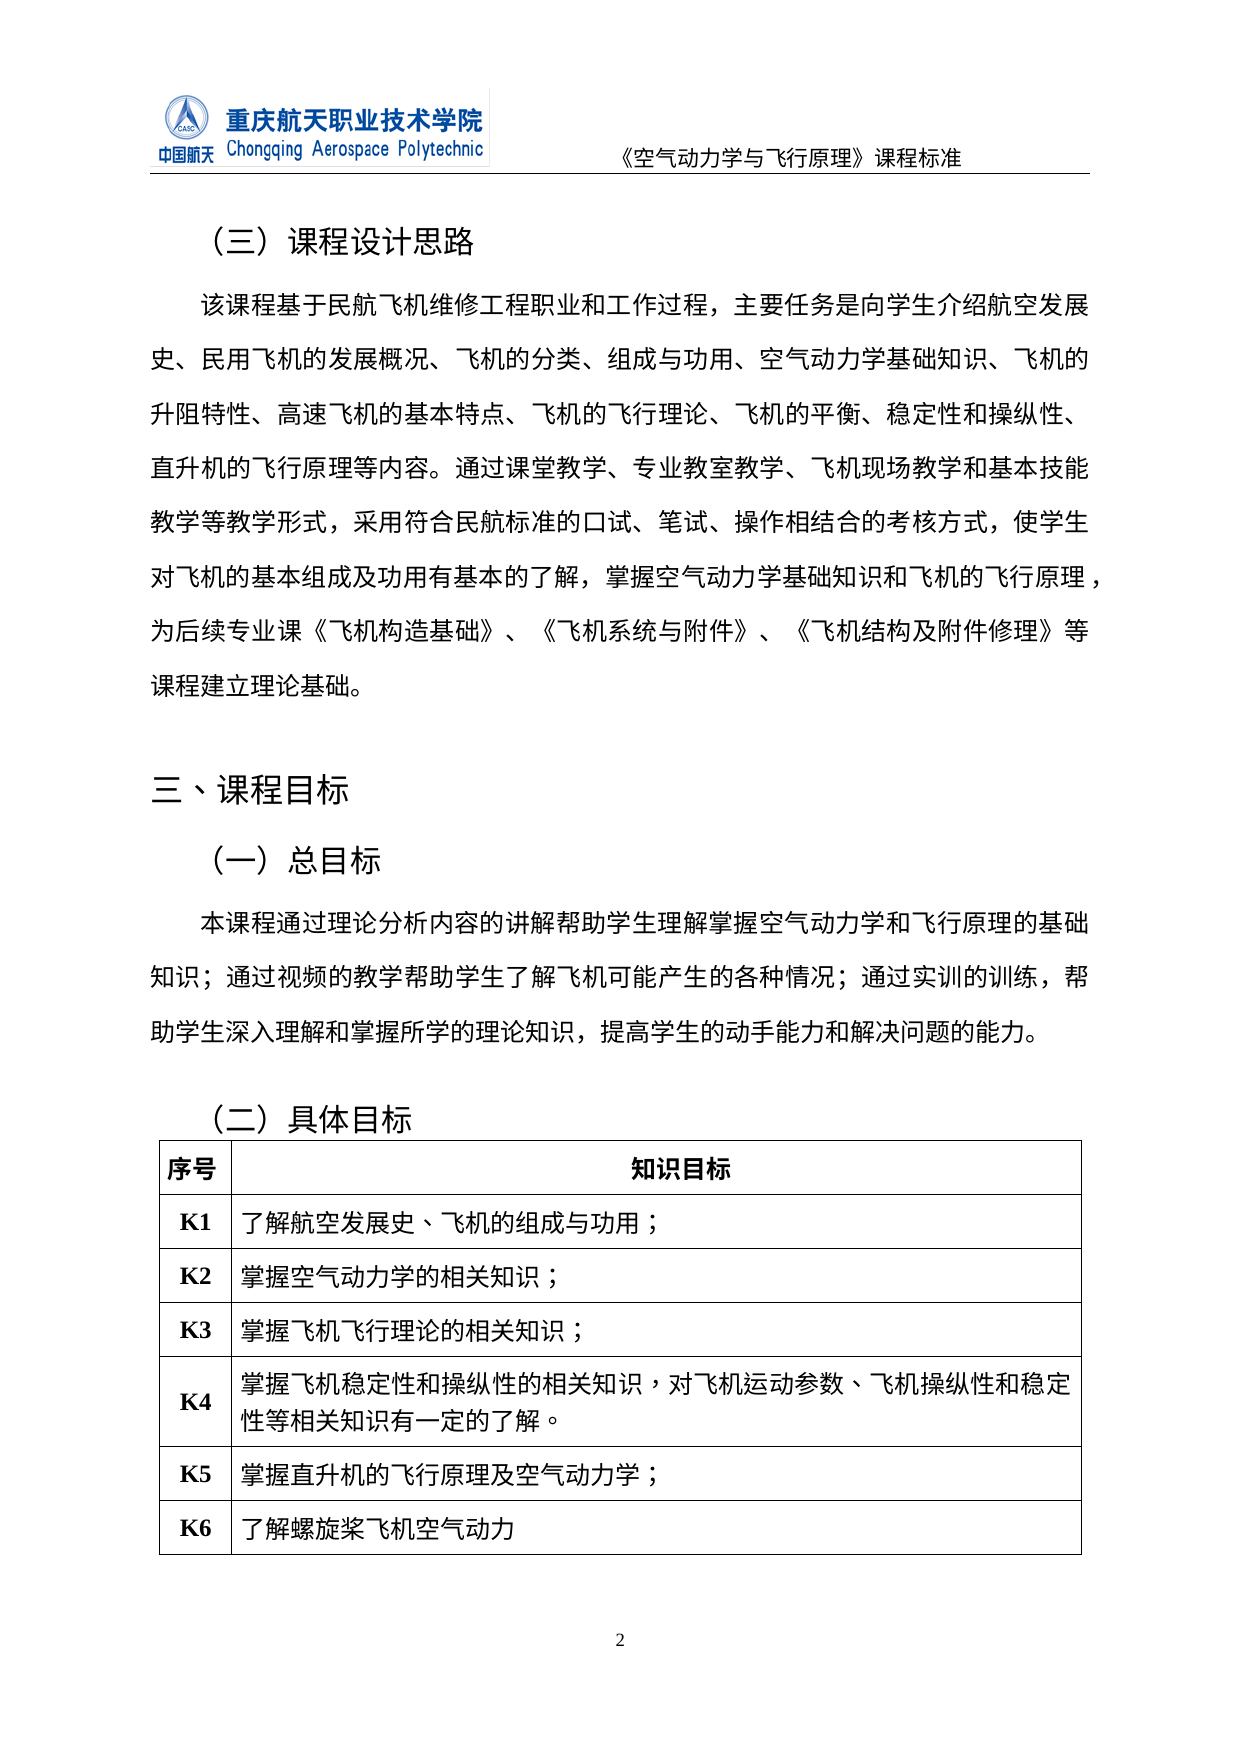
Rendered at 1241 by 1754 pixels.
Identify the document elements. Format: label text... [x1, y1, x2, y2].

table_cell K1 [160, 1195, 231, 1248]
text 三、课程目标 [150, 763, 1090, 812]
text 该课程基于民航飞机维修工程职业和工作过程，主要任务是向学生介绍航空发展史、民用飞机的发展概况、飞机的分类、组成与功用、空气动力学基础知识、飞机的升阻特性、高速飞机的基本特点、飞机的飞行理论、飞机的平衡、稳定性和操纵性、直升机的飞行原理等内容。通过课堂教学、专业教室教学、飞机现场教学和基本技能教学等教学形式，采用符合民航标准的口试、笔试、操作相结合的考核方式，使学生对飞机的基本组成及功用有基本的了解，掌握空气动力学基础知识和飞机的飞行原理，为后续专业课《飞机构造基础》、《飞机系统与附件》、《飞机结构及附件修理》等课程建立理论基础。 [150, 285, 1090, 702]
table_cell K3 [160, 1303, 231, 1356]
table_cell K2 [160, 1249, 231, 1302]
table_cell 掌握飞机飞行理论的相关知识； [232, 1303, 1081, 1356]
text 本课程通过理论分析内容的讲解帮助学生理解掌握空气动力学和飞行原理的基础知识；通过视频的教学帮助学生了解飞机可能产生的各种情况；通过实训的训练，帮助学生深入理解和掌握所学的理论知识，提高学生的动手能力和解决问题的能力。 [150, 903, 1090, 1048]
table_cell 了解航空发展史、飞机的组成与功用； [232, 1195, 1081, 1248]
table_cell K4 [160, 1357, 231, 1446]
table_cell 掌握飞机稳定性和操纵性的相关知识，对飞机运动参数、飞机操纵性和稳定性等相关知识有一定的了解。 [232, 1357, 1081, 1446]
table_cell 掌握空气动力学的相关知识； [232, 1249, 1081, 1302]
table_header 知识目标 [232, 1141, 1081, 1194]
text （一）总目标 [150, 836, 1090, 881]
table_cell 掌握直升机的飞行原理及空气动力学； [232, 1447, 1081, 1500]
text （三）课程设计思路 [150, 217, 1090, 263]
picture [150, 88, 490, 167]
table_header 序号 [160, 1141, 231, 1194]
table_cell K6 [160, 1501, 231, 1554]
text （二）具体目标 [150, 1098, 1090, 1140]
table_cell K5 [160, 1447, 231, 1500]
table_cell 了解螺旋桨飞机空气动力 [232, 1501, 1081, 1554]
